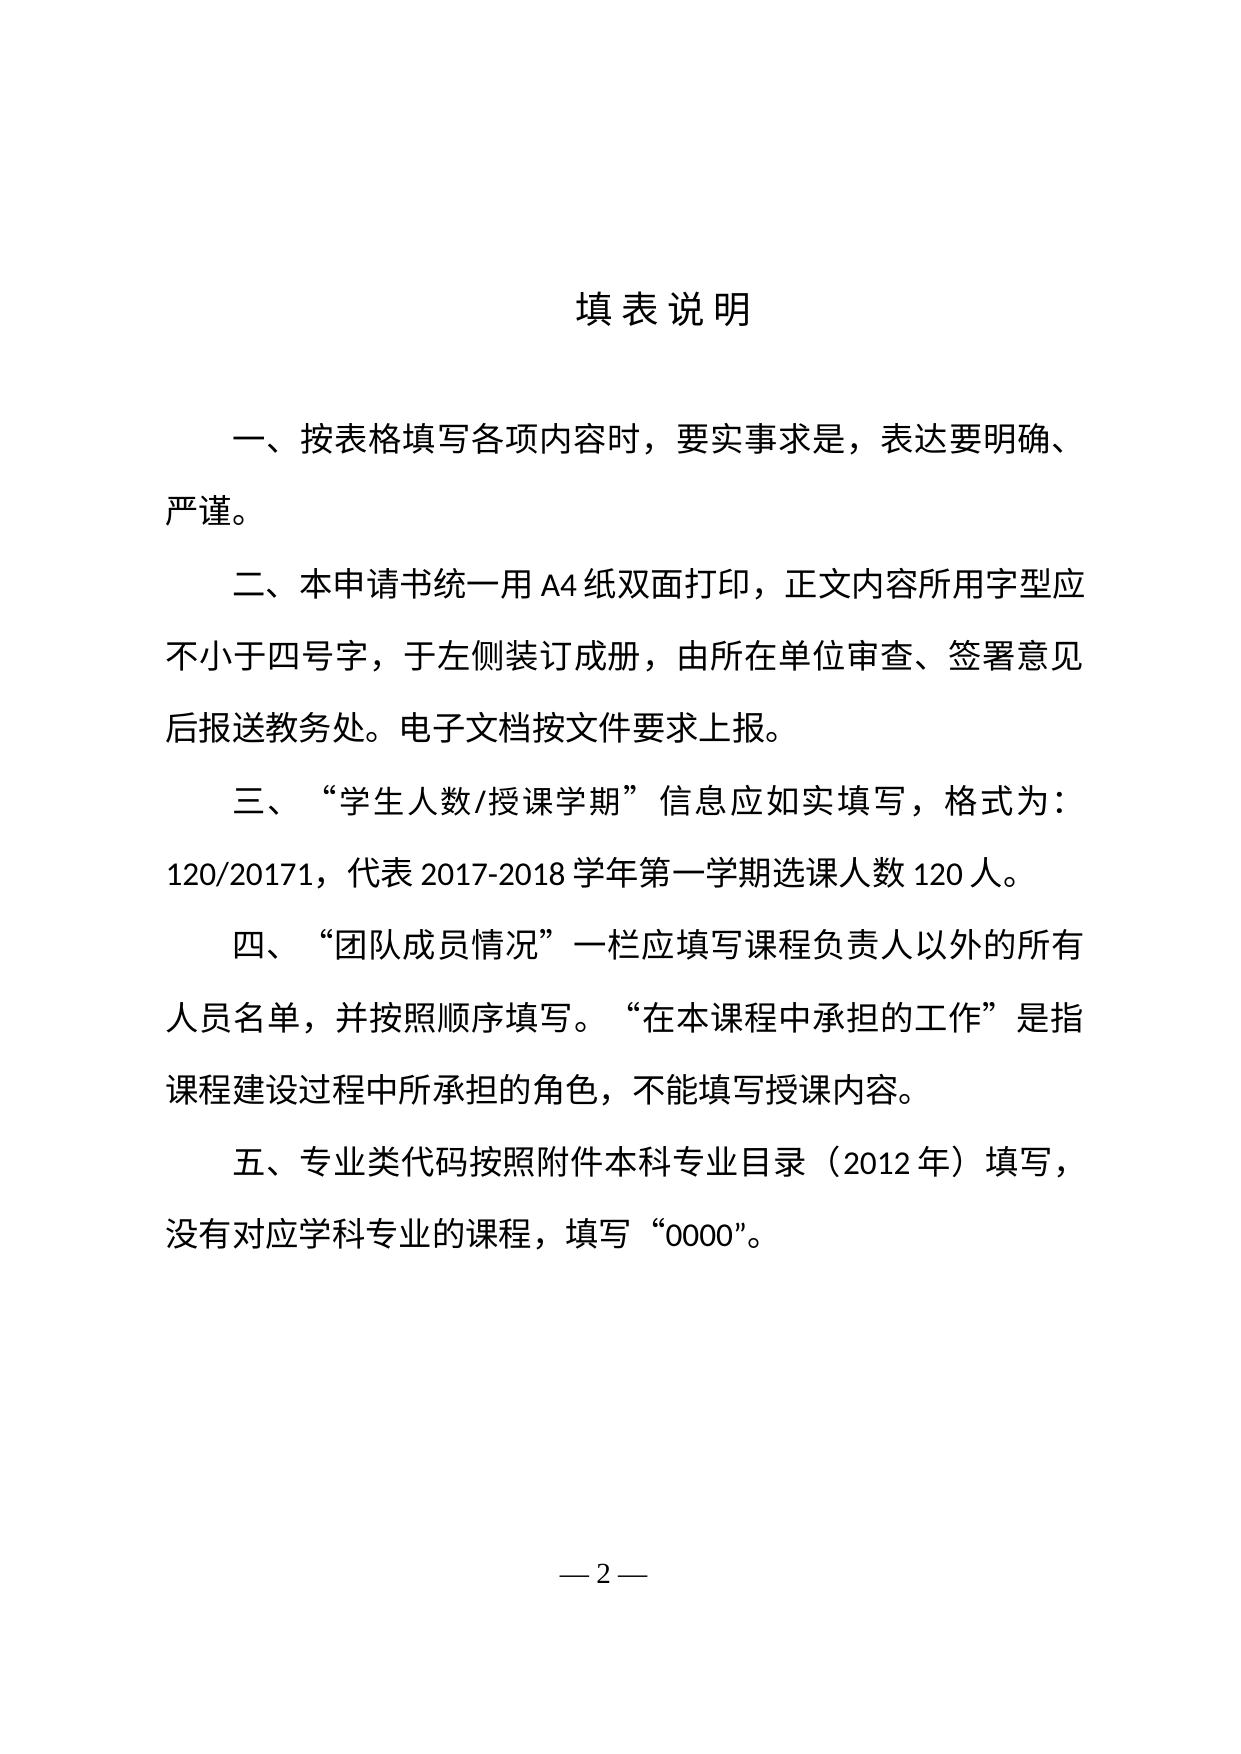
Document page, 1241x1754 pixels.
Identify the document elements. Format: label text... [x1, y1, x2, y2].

text 四、“团队成员情况”一栏应填写课程负责人以外的所有人员名单，并按照顺序填写。“在本课程中承担的工作”是指课程建设过程中所承担的角色，不能填写授课内容。 [165, 919, 1087, 1112]
text 一、按表格填写各项内容时，要实事求是，表达要明确、严谨。 [165, 413, 1087, 533]
text 填 表 说 明 [165, 280, 1087, 334]
text 三、“学生人数/授课学期”信息应如实填写，格式为：120/20171，代表2017-2018学年第一学期选课人数120人。 [165, 774, 1087, 895]
text 二、本申请书统一用A4纸双面打印，正文内容所用字型应不小于四号字，于左侧装订成册，由所在单位审查、签署意见后报送教务处。电子文档按文件要求上报。 [165, 558, 1087, 750]
text 五、专业类代码按照附件本科专业目录（2012年）填写，没有对应学科专业的课程，填写“0000”。 [165, 1136, 1087, 1256]
